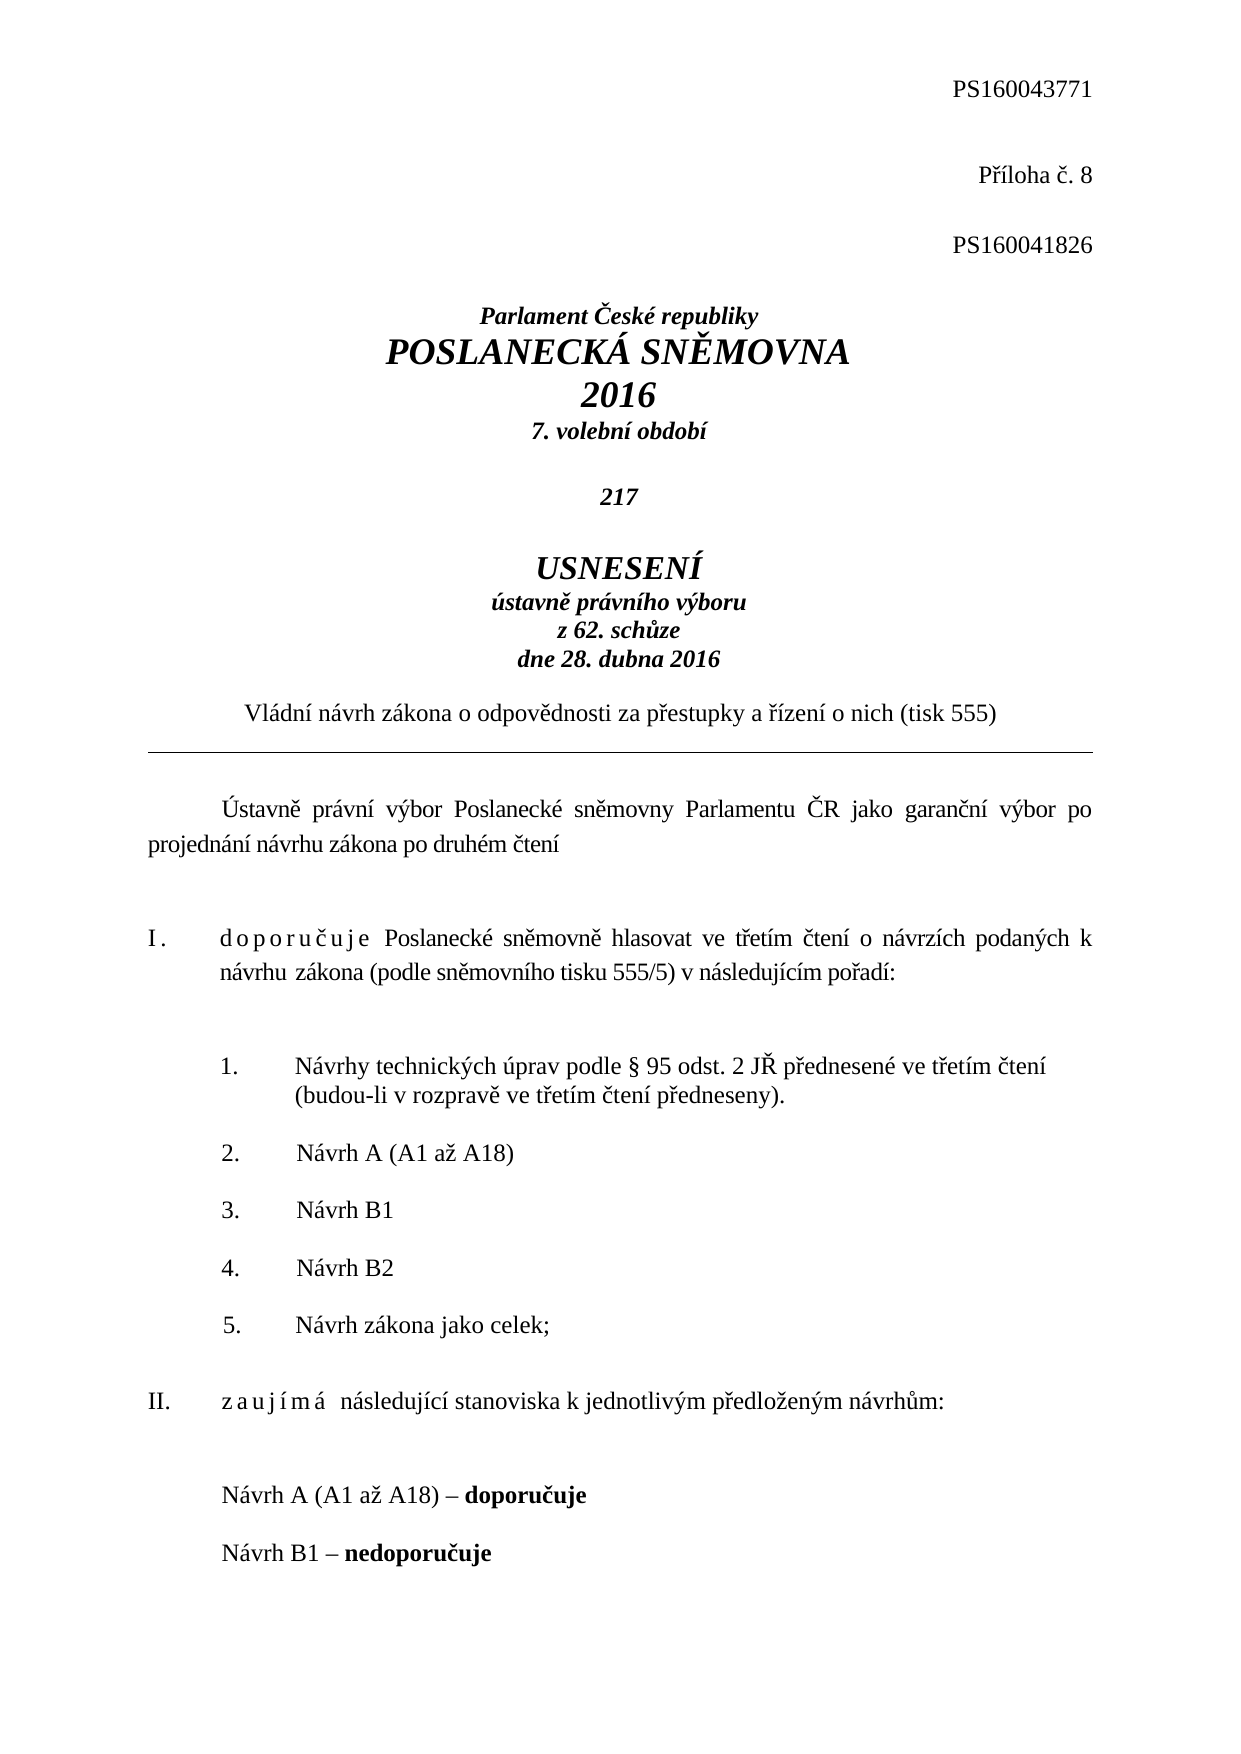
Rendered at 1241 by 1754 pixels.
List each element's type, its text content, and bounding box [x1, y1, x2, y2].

text 5. Návrh zákona jako celek; [223, 1310, 1093, 1339]
text 217 [148, 482, 1093, 511]
text Příloha č. 8 [148, 160, 1093, 189]
text Parlament České republiky [148, 301, 1093, 330]
text Ústavně právní výbor Poslanecké sněmovny Parlamentu ČR jako garanční výbor po projednání návrhu zákona po druhém čtení [148, 794, 1093, 858]
text ústavně právního výboru [148, 587, 1093, 616]
text POSLANECKÁ SNĚMOVNA [148, 330, 1093, 373]
text z 62. schůze [148, 616, 1093, 644]
text 3. Návrh B1 [221, 1195, 1093, 1224]
text 2. Návrh A (A1 až A18) [221, 1138, 1093, 1166]
text II. zaujímá následující stanoviska k jednotlivým předloženým návrhům: [148, 1386, 1093, 1415]
text USNESENÍ [148, 548, 1093, 587]
text (budou-li v rozpravě ve třetím čtení předneseny). [294, 1080, 1093, 1109]
text Návrh B1 – nedoporučuje [148, 1538, 1093, 1566]
text 1. Návrhy technických úprav podle § 95 odst. 2 JŘ přednesené ve třetím čtení [219, 1051, 1093, 1080]
text 2016 [148, 373, 1093, 416]
text Vládní návrh zákona o odpovědnosti za přestupky a řízení o nich (tisk 555) [148, 698, 1093, 752]
text dne 28. dubna 2016 [148, 644, 1093, 673]
text 7. volební období [148, 416, 1093, 445]
text I. doporučuje Poslanecké sněmovně hlasovat ve třetím čtení o návrzích podaných k návrhu zákona (podle sněmovního tisku 555/5) v následujícím pořadí: [148, 923, 1093, 986]
text Návrh A (A1 až A18) – doporučuje [148, 1480, 1093, 1509]
text PS160041826 [148, 231, 1093, 259]
text 4. Návrh B2 [221, 1253, 1093, 1281]
